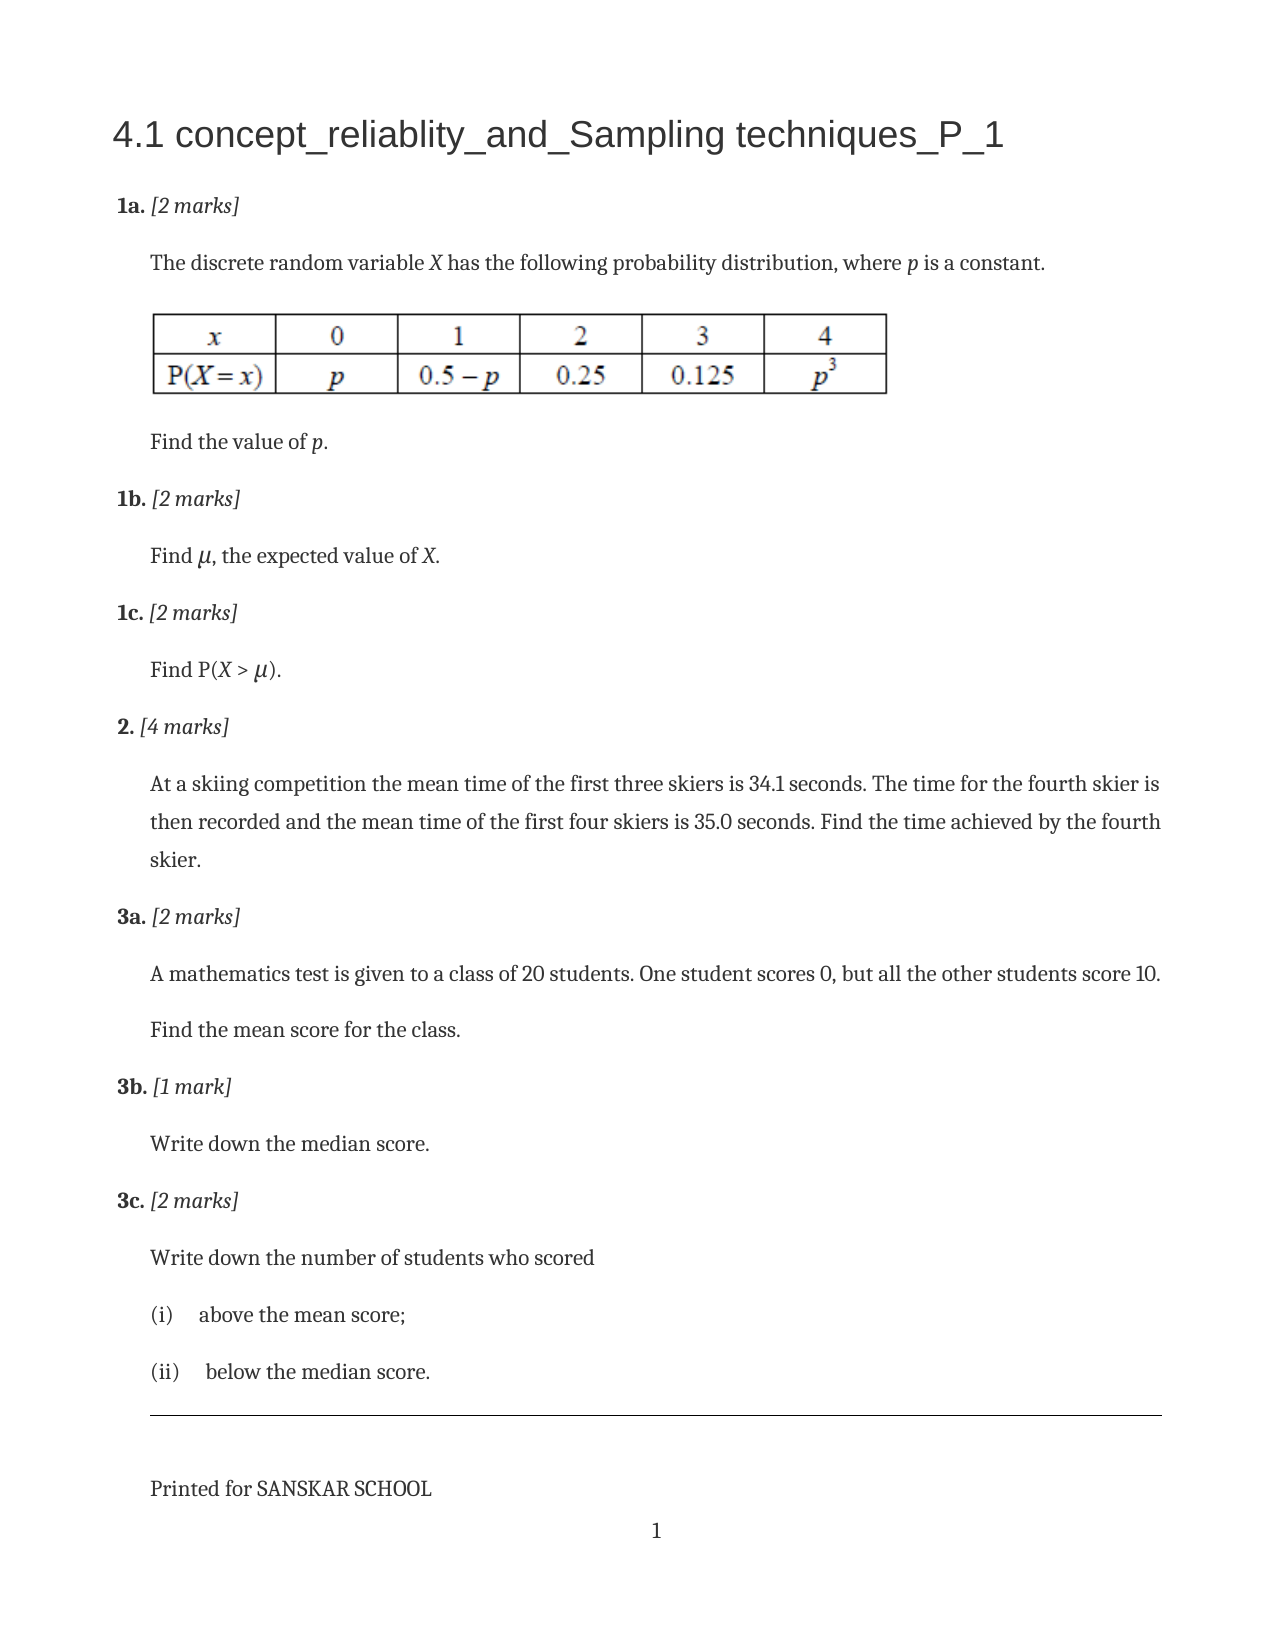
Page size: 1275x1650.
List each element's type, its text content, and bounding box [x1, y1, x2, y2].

subtitle 4.1 concept_reliablity_and_Sampling techniques_P_1 [112, 112, 1162, 156]
text (i) above the mean score; [150, 1302, 1162, 1328]
text 1c. [2 marks] [112, 600, 1162, 626]
text Find the value of p. [150, 429, 1162, 455]
text 1a. [2 marks] [112, 193, 1162, 219]
text (ii) below the median score. [150, 1358, 1162, 1385]
picture [150, 306, 892, 399]
text At a skiing competition the mean time of the first three skiers is 34.1 seconds. The time for the fourth skier is then recorded and the mean time of the first four skiers is 35.0 seconds. Find the time achieved by the fourth skier. [150, 770, 1162, 873]
text The discrete random variable X has the following probability distribution, where p is a constant. [150, 250, 1162, 276]
text 3a. [2 marks] [112, 903, 1162, 930]
text Find μ, the expected value of X. [150, 543, 1162, 569]
text A mathematics test is given to a class of 20 students. One student scores 0, but all the other students score 10. [150, 960, 1162, 987]
text Find P(X > μ). [150, 657, 1162, 683]
text Printed for SANSKAR SCHOOL [150, 1475, 1162, 1502]
text 2. [4 marks] [112, 713, 1162, 740]
text 1b. [2 marks] [112, 486, 1162, 512]
text Write down the median score. [150, 1131, 1162, 1157]
text 3b. [1 mark] [112, 1074, 1162, 1100]
text Find the mean score for the class. [150, 1017, 1162, 1043]
text Write down the number of students who scored [150, 1245, 1162, 1271]
text 3c. [2 marks] [112, 1188, 1162, 1214]
